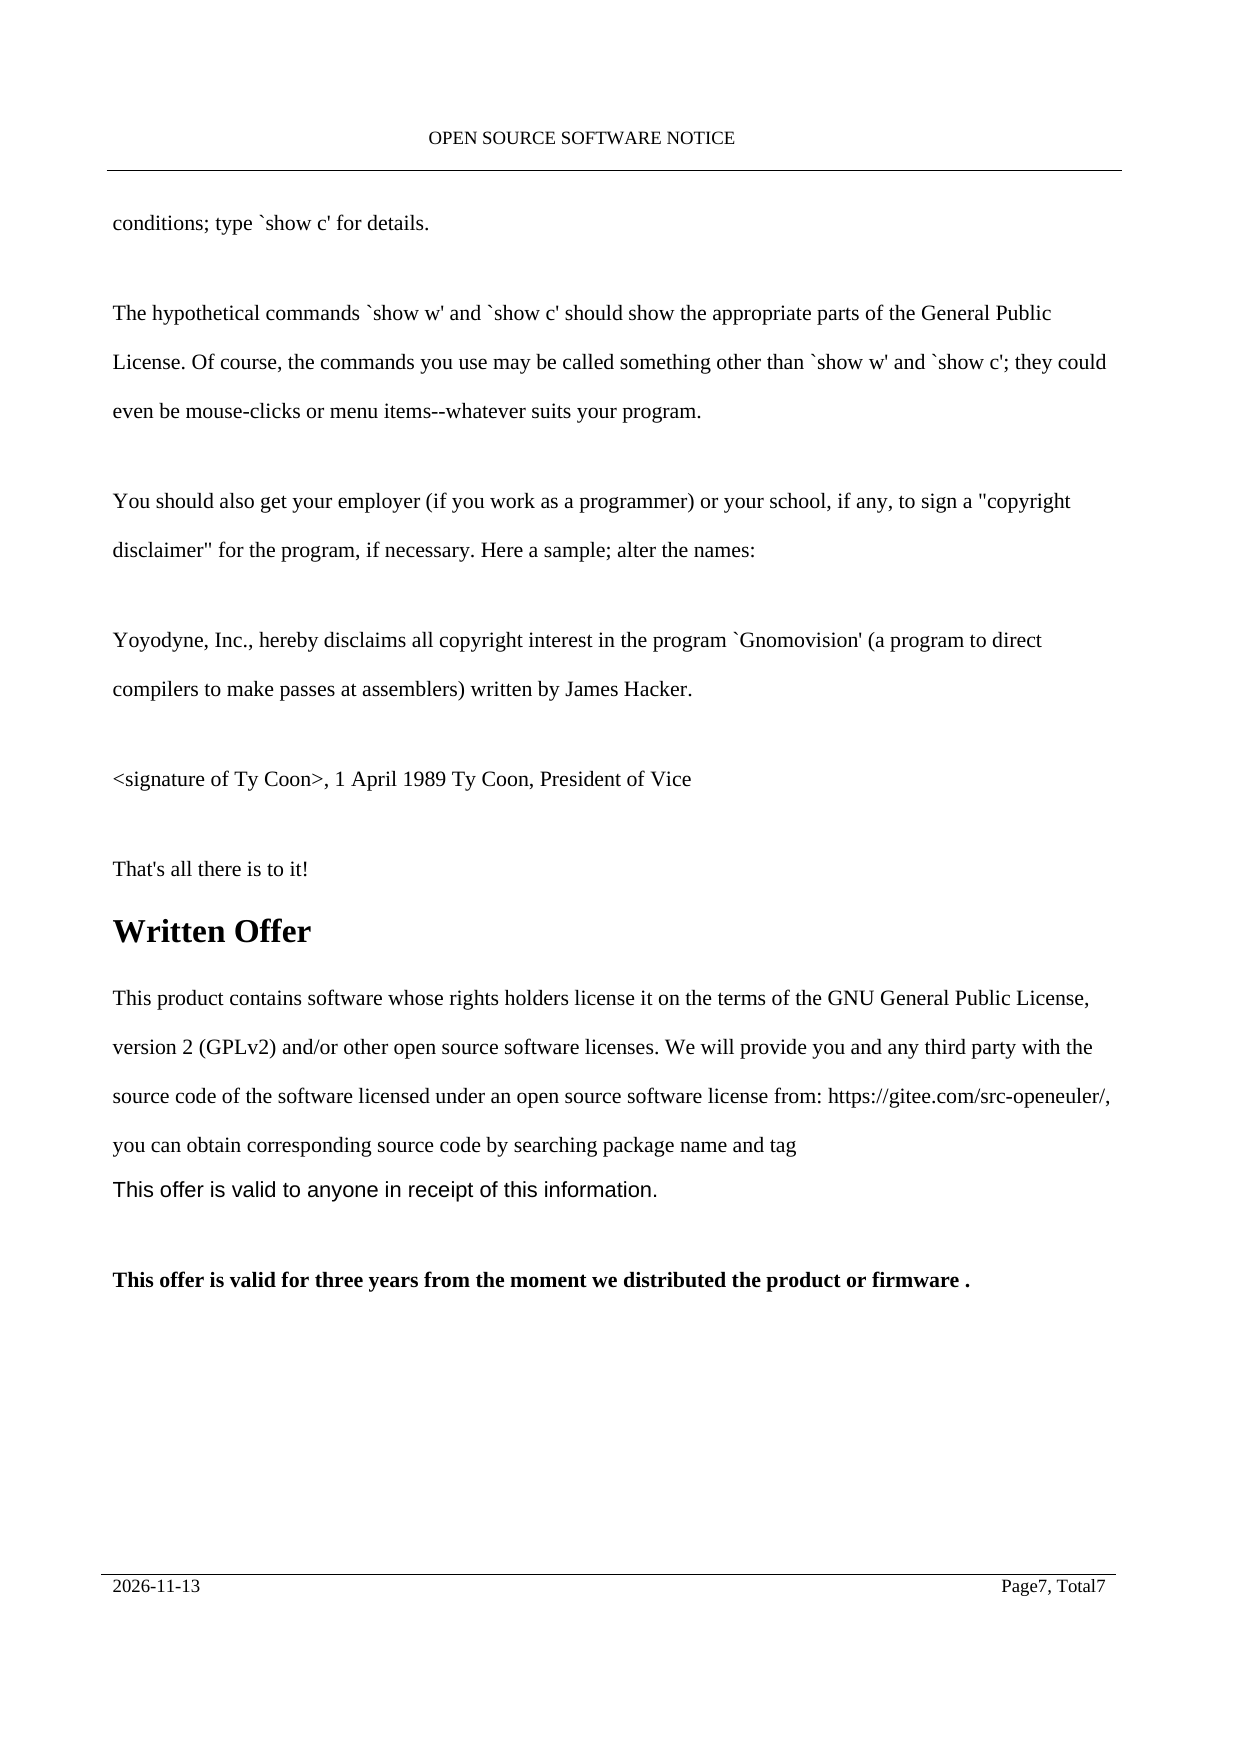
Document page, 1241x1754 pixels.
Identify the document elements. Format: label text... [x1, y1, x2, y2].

text Written Offer [112, 897, 1128, 962]
text <signature of Ty Coon>, 1 April 1989 Ty Coon, President of Vice [112, 762, 1128, 795]
text This offer is valid for three years from the moment we distributed the product or firmware . [112, 1263, 1128, 1296]
text That's all there is to it! [112, 852, 1128, 885]
text The hypothetical commands `show w' and `show c' should show the appropriate parts of the General Public License. Of course, the commands you use may be called something other than `show w' and `show c'; they could even be mouse-clicks or menu items--whatever suits your program. [112, 297, 1128, 427]
text This product contains software whose rights holders license it on the terms of the GNU General Public License, version 2 (GPLv2) and/or other open source software licenses. We will provide you and any third party with the source code of the software licensed under an open source software license from: https://gitee.com/src-openeuler/, you can obtain corresponding source code by searching package name and tag [112, 982, 1128, 1160]
text This offer is valid to anyone in receipt of this information. [112, 1173, 1128, 1206]
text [112, 206, 1128, 239]
text Yoyodyne, Inc., hereby disclaims all copyright interest in the program `Gnomovision' (a program to direct compilers to make passes at assemblers) written by James Hacker. [112, 623, 1128, 704]
text You should also get your employer (if you work as a programmer) or your school, if any, to sign a "copyright disclaimer" for the program, if necessary. Here a sample; alter the names: [112, 484, 1128, 566]
